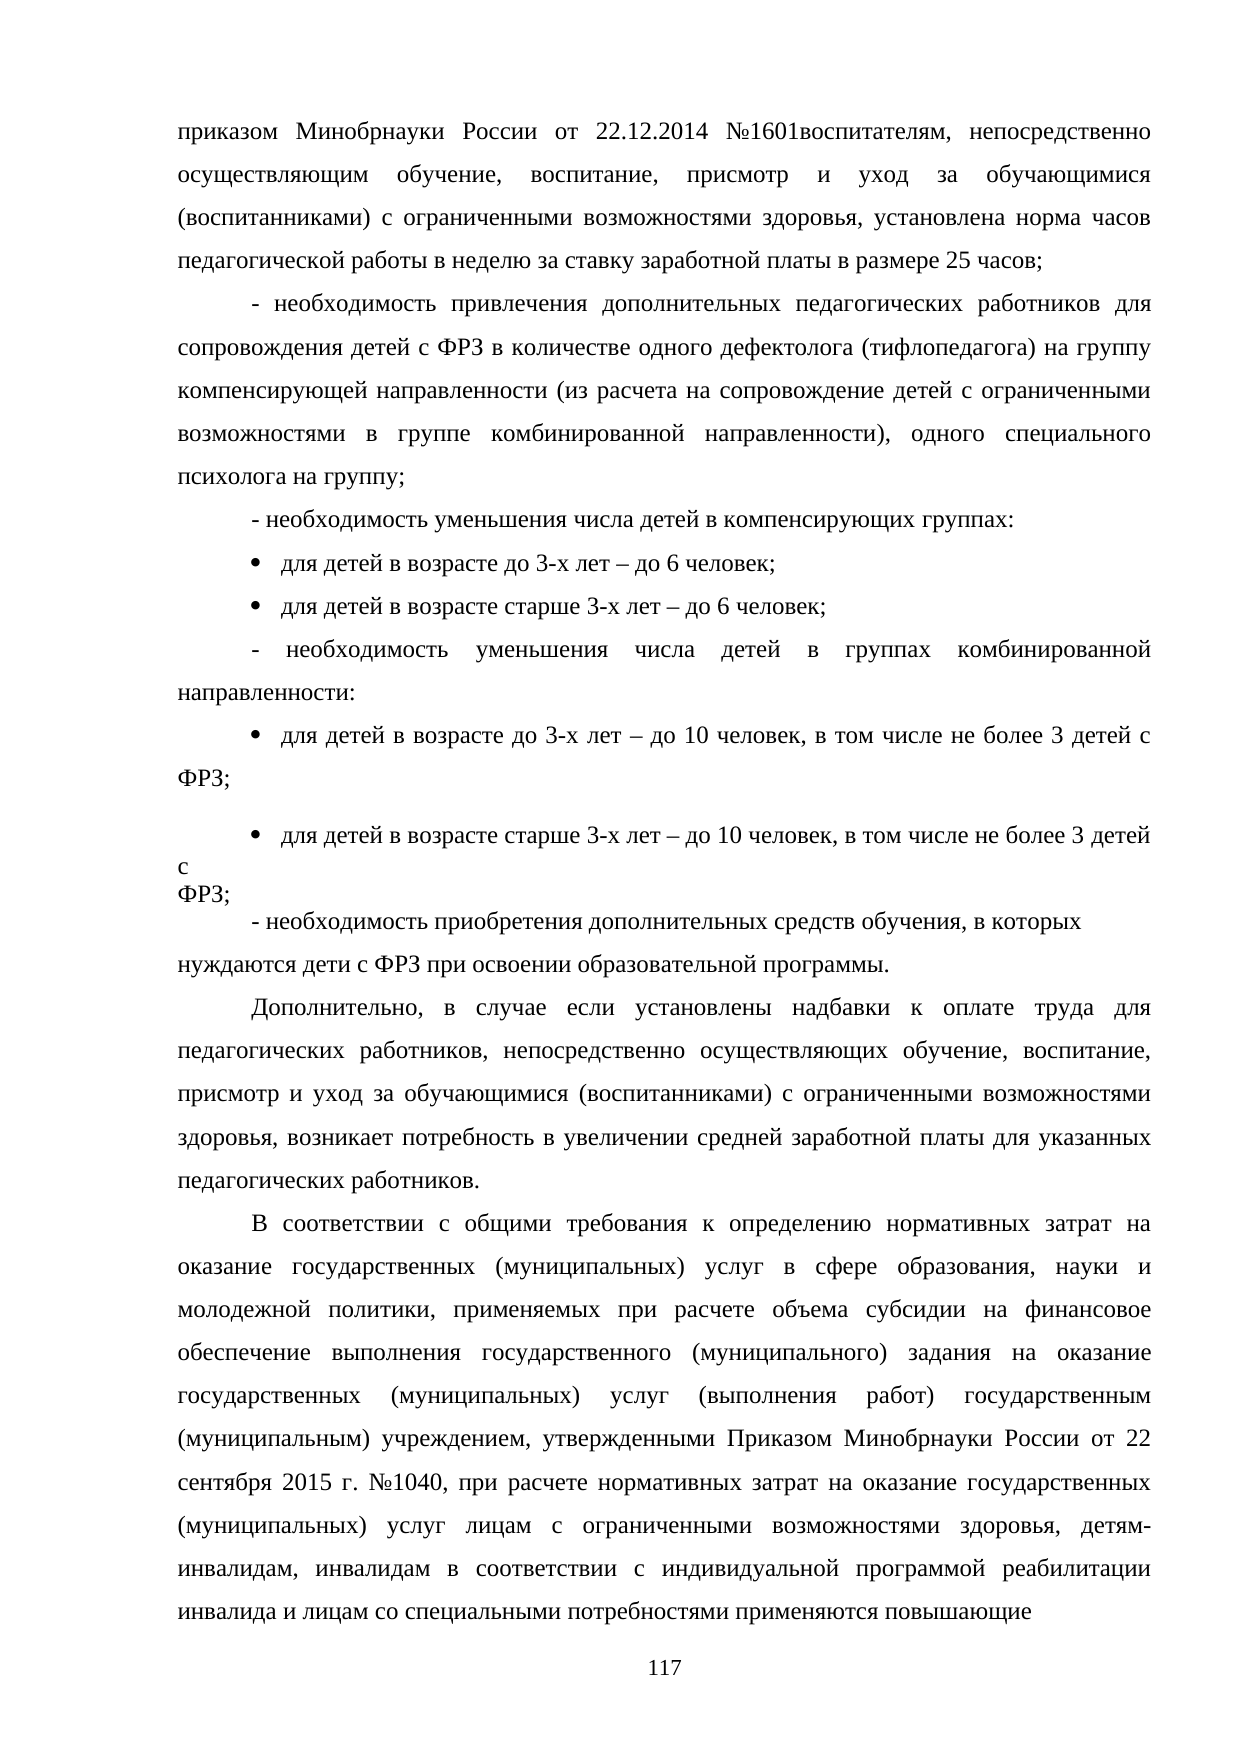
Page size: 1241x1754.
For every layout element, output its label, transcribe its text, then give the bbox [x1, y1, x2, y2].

text ФРЗ; [177, 763, 248, 791]
text В соответствии с общими требования к определению нормативных затрат на оказание государственных (муниципальных) услуг в сфере образования, науки и молодежной политики, применяемых при расчете объема субсидии на финансовое обеспечение выполнения государственного (муниципального) задания на оказание государственных (муниципальных) услуг (выполнения работ) государственным (муниципальным) учреждением, утвержденными Приказом Минобрнауки России от 22 сентября 2015 г. №1040, при расчете нормативных затрат на оказание государственных (муниципальных) услуг лицам с ограниченными возможностями здоровья, детям- инвалидам, инвалидам в соответствии с индивидуальной программой реабилитации инвалида и лицам со специальными потребностями применяются повышающие [177, 1208, 1152, 1625]
list необходимость привлечения дополнительных педагогических работников для сопровождения детей с ФРЗ в количестве одного дефектолога (тифлопедагога) на группу компенсирующей направленности (из расчета на сопровождение детей с ограниченными возможностями в группе комбинированной направленности), одного специального психолога на группу; [177, 288, 1152, 490]
text Дополнительно, в случае если установлены надбавки к оплате труда для педагогических работников, непосредственно осуществляющих обучение, воспитание, присмотр и уход за обучающимися (воспитанниками) с ограниченными возможностями здоровья, возникает потребность в увеличении средней заработной платы для указанных педагогических работников. [177, 992, 1152, 1193]
text с ФРЗ; [177, 851, 248, 908]
list для детей в возрасте до 3-х лет – до 6 человек; [251, 548, 1176, 576]
list необходимость уменьшения числа детей в компенсирующих группах: [177, 504, 1176, 533]
text приказом Минобрнауки России от 22.12.2014 №1601воспитателям, непосредственно осуществляющим обучение, воспитание, присмотр и уход за обучающимися (воспитанниками) с ограниченными возможностями здоровья, установлена норма часов педагогической работы в неделю за ставку заработной платы в размере 25 часов; [177, 116, 1152, 274]
list необходимость уменьшения числа детей в группах комбинированной направленности: [177, 634, 1152, 706]
list для детей в возрасте старше 3-х лет – до 10 человек, в том числе не более 3 детей [251, 820, 1176, 849]
text нуждаются дети с ФРЗ при освоении образовательной программы. [177, 949, 1176, 978]
text - необходимость приобретения дополнительных средств обучения, в которых [251, 906, 1176, 935]
list для детей в возрасте старше 3-х лет – до 6 человек; [251, 591, 1176, 619]
list для детей в возрасте до 3-х лет – до 10 человек, в том числе не более 3 детей с [251, 720, 1176, 749]
